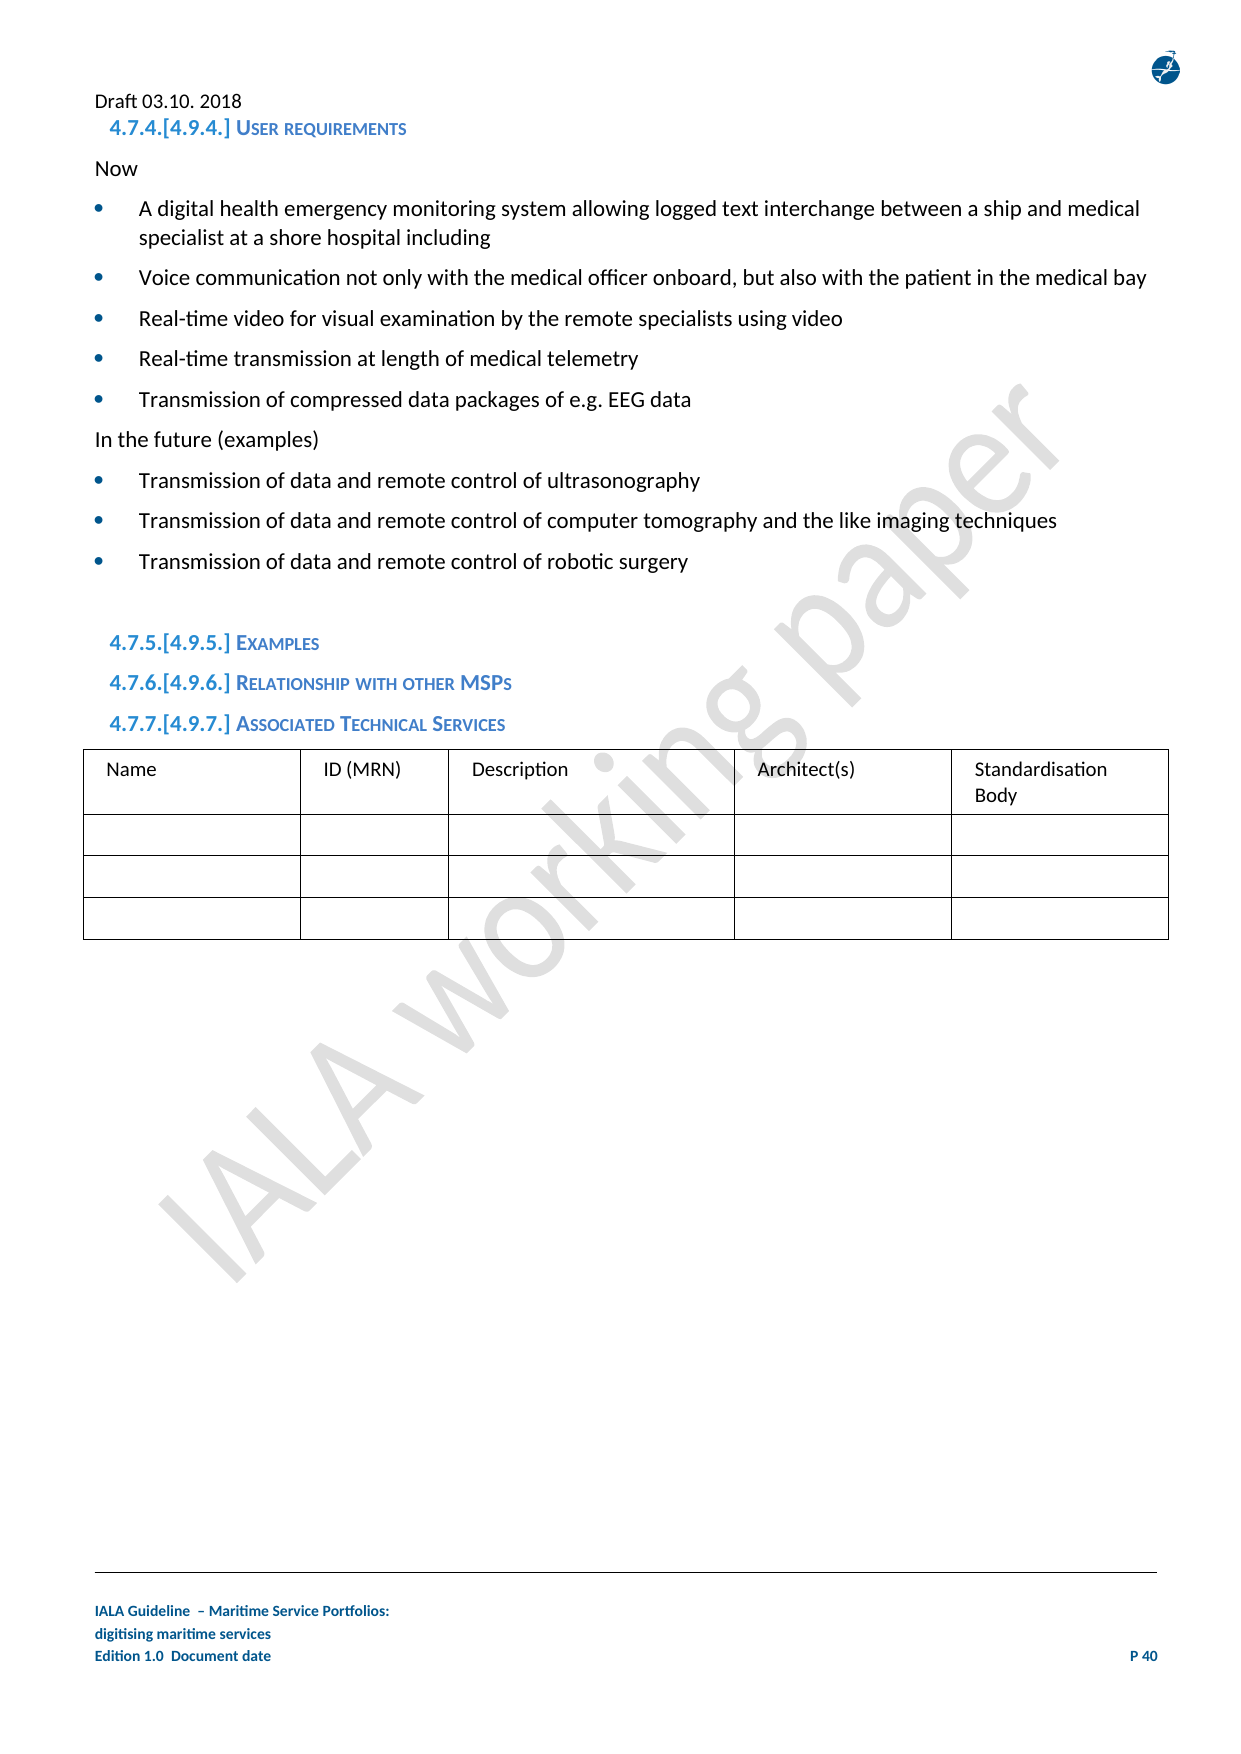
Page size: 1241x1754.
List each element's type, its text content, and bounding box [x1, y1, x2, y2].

subtitle Examples [109, 628, 1157, 656]
table_header Description [449, 750, 734, 814]
table_cell [952, 856, 1168, 897]
table_cell [84, 815, 300, 855]
text Voice communication not only with the medical officer onboard, but also with the patient in the medical bay [94, 263, 1157, 291]
table_cell [84, 856, 300, 897]
table_header Name [84, 750, 300, 814]
table_cell [301, 856, 448, 897]
text In the future (examples) [94, 425, 1157, 453]
table_cell [301, 815, 448, 855]
text A digital health emergency monitoring system allowing logged text interchange between a ship and medical specialist at a shore hospital including [94, 194, 1157, 251]
table_header Architect(s) [735, 750, 951, 814]
text Transmission of compressed data packages of e.g. EEG data [94, 385, 1157, 413]
text Transmission of data and remote control of robotic surgery [94, 547, 1157, 575]
table_cell [735, 815, 951, 855]
table_cell [84, 898, 300, 938]
table_cell [952, 815, 1168, 855]
table_cell [301, 898, 448, 938]
table_header Standardisation Body [952, 750, 1168, 814]
table_cell [449, 856, 734, 897]
table_cell [735, 898, 951, 938]
table_cell [735, 856, 951, 897]
text Real-time transmission at length of medical telemetry [94, 344, 1157, 372]
subtitle Relationship with other MSPs [109, 668, 1157, 696]
picture [1120, 0, 1239, 119]
table_cell [449, 815, 734, 855]
table_header ID (MRN) [301, 750, 448, 814]
text Transmission of data and remote control of ultrasonography [94, 466, 1157, 494]
text Real-time video for visual examination by the remote specialists using video [94, 304, 1157, 332]
subtitle Associated Technical Services [109, 709, 1157, 737]
table_cell [952, 898, 1168, 938]
text Transmission of data and remote control of computer tomography and the like imaging techniques [94, 506, 1157, 534]
table_cell [449, 898, 734, 938]
subtitle User requirements [109, 113, 1157, 142]
text Now [94, 154, 1157, 182]
